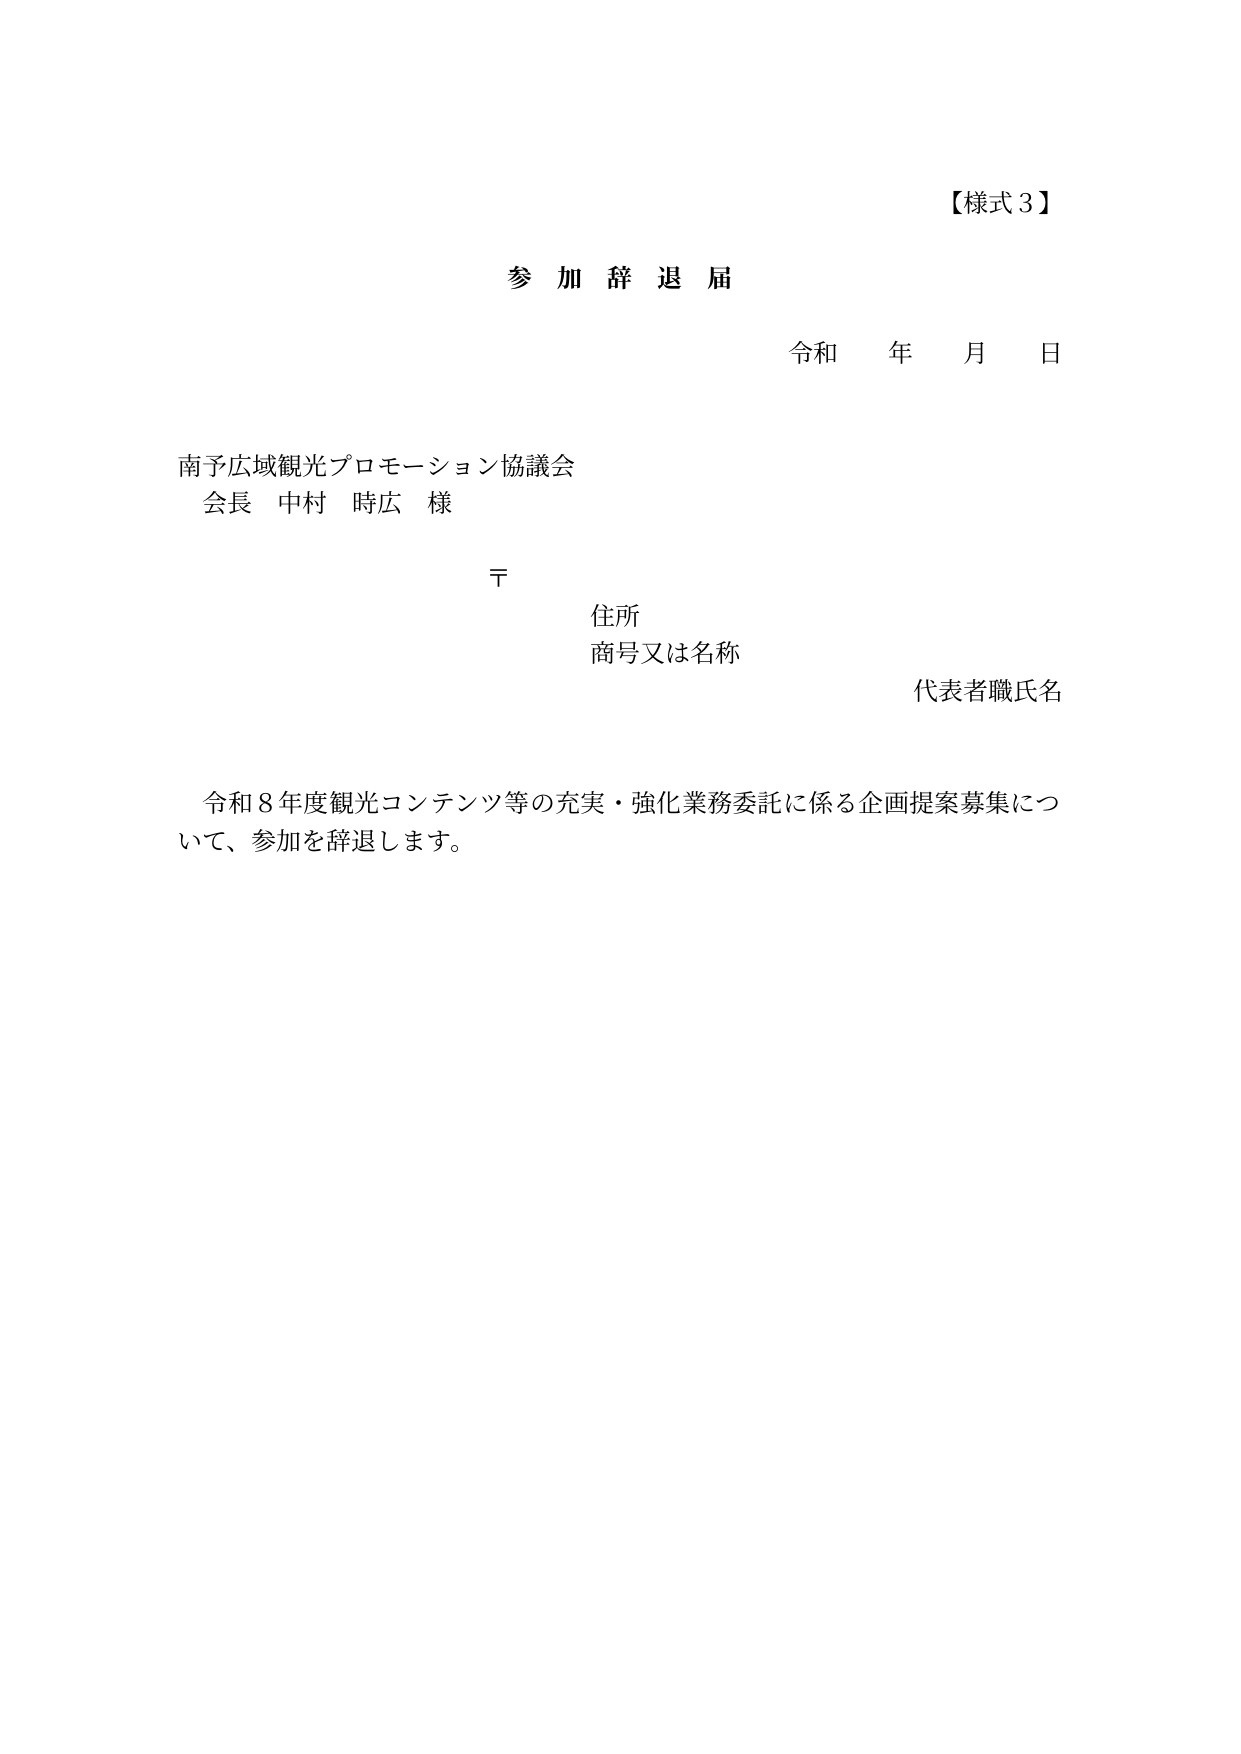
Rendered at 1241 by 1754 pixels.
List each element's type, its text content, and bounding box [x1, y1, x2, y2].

text 南予広域観光プロモーション協議会 [177, 446, 1063, 483]
text 令和８年度観光コンテンツ等の充実・強化業務委託に係る企画提案募集について、参加を辞退します。 [177, 783, 1063, 858]
text 〒 [177, 558, 1063, 596]
text 令和 年 月 日 [177, 333, 1063, 371]
text 代表者職氏名 [177, 671, 1063, 708]
text 【様式３】 [177, 183, 1063, 221]
text 商号又は名称 [177, 633, 1063, 671]
text 会長 中村 時広 様 [177, 483, 1063, 521]
text 参 加 辞 退 届 [177, 258, 1063, 296]
text 住所 [177, 596, 1063, 633]
